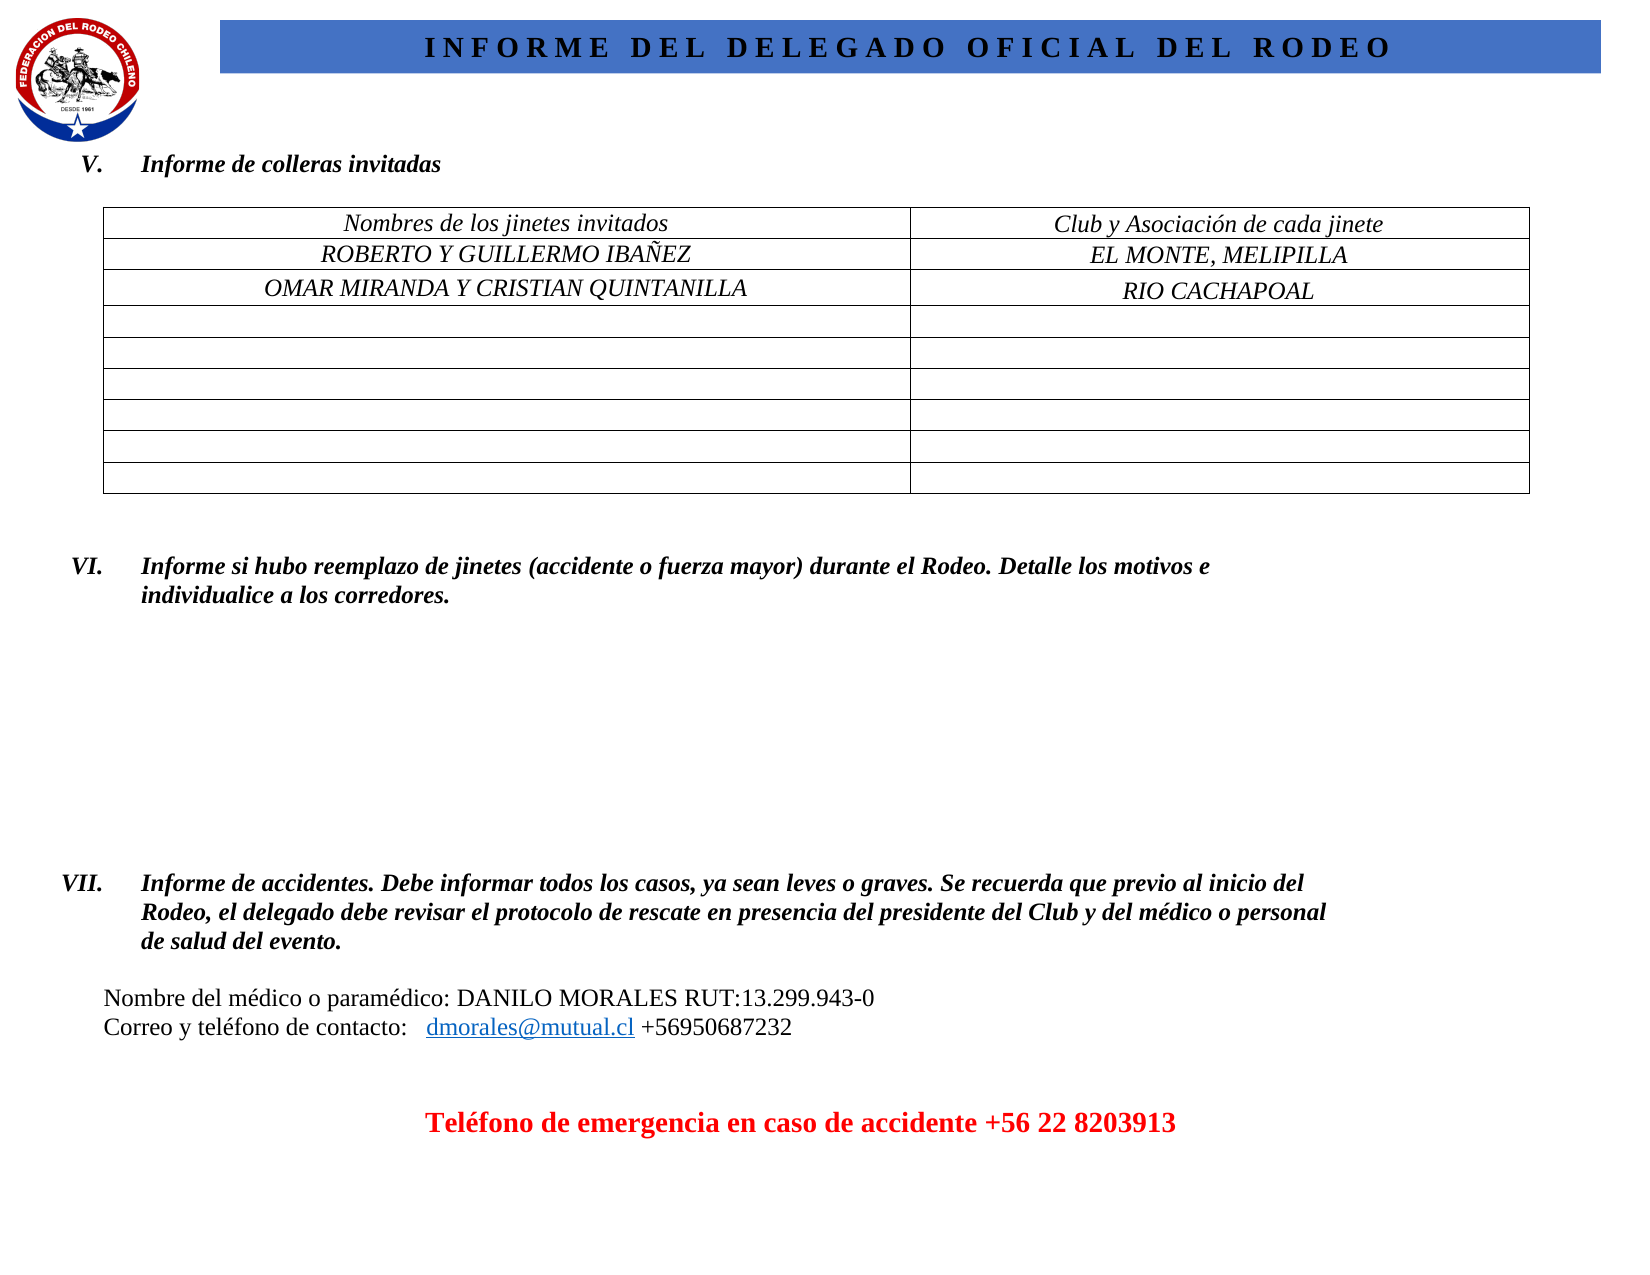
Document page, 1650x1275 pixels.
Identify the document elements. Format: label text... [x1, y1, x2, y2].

table_cell [911, 338, 1529, 368]
table_cell [104, 400, 910, 430]
table_cell [104, 369, 910, 399]
table_cell [911, 463, 1529, 493]
list Informe de colleras invitadas [103, 149, 1329, 178]
list Informe si hubo reemplazo de jinetes (accidente o fuerza mayor) durante el Rodeo. Detalle los motivos e individualice a los corredores. [103, 551, 1329, 609]
table_cell [911, 369, 1529, 399]
table_cell [911, 306, 1529, 337]
table_cell [104, 338, 910, 368]
table_cell RIO CACHAPOAL [911, 270, 1529, 305]
table_cell [104, 431, 910, 462]
picture [15, 18, 140, 142]
table_cell [104, 463, 910, 493]
table_cell [104, 306, 910, 337]
table_header Club y Asociación de cada jinete [911, 208, 1529, 238]
table_cell OMAR MIRANDA Y CRISTIAN QUINTANILLA [104, 270, 910, 305]
text Nombre del médico o paramédico: DANILO MORALES RUT:13.299.943-0 [103, 983, 1536, 1012]
table_header Nombres de los jinetes invitados [104, 208, 910, 238]
text Correo y teléfono de contacto: dmorales@mutual.cl +56950687232 [103, 1012, 1536, 1041]
table_cell [911, 431, 1529, 462]
table_cell ROBERTO Y GUILLERMO IBAÑEZ [104, 239, 910, 269]
table_cell [911, 400, 1529, 430]
list Informe de accidentes. Debe informar todos los casos, ya sean leves o graves. Se recuerda que previo al inicio del Rodeo, el delegado debe revisar el protocolo de rescate en presencia del presidente del Club y del médico o personal de salud del evento. [103, 868, 1329, 954]
table_cell EL MONTE, MELIPILLA [911, 239, 1529, 269]
